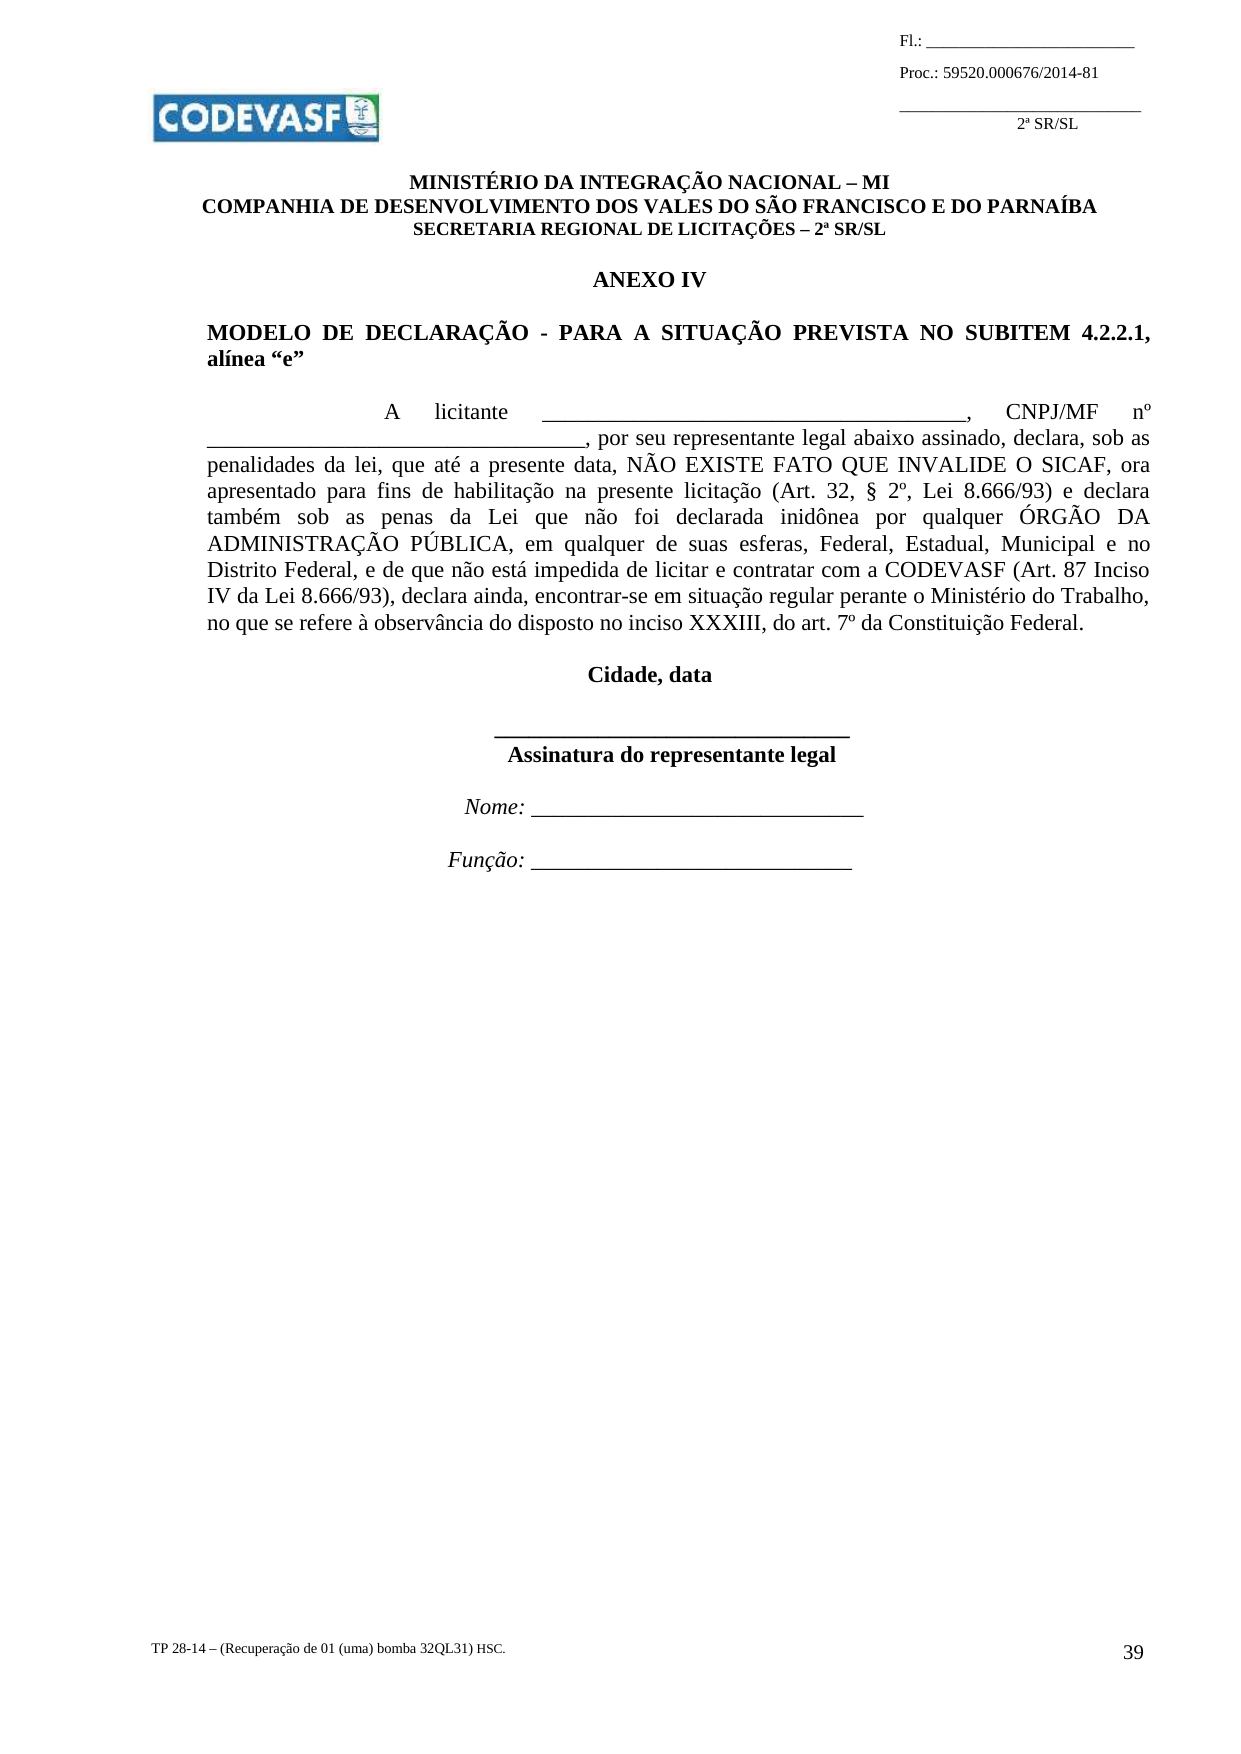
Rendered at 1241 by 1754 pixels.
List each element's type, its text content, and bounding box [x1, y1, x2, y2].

text Função: ____________________________ [148, 846, 1152, 872]
text Assinatura do representante legal [148, 741, 1152, 767]
text A licitante _____________________________________, CNPJ/MF nº _________________________________, por seu representante legal abaixo assinado, declara, sob as penalidades da lei, que até a presente data, NÃO EXISTE FATO QUE INVALIDE O SICAF, ora apresentado para fins de habilitação na presente licitação (Art. 32, § 2º, Lei 8.666/93) e declara também sob as penas da Lei que não foi declarada inidônea por qualquer ÓRGÃO DA ADMINISTRAÇÃO PÚBLICA, em qualquer de suas esferas, Federal, Estadual, Municipal e no Distrito Federal, e de que não está impedida de licitar e contratar com a CODEVASF (Art. 87 Inciso IV da Lei 8.666/93), declara ainda, encontrar-se em situação regular perante o Ministério do Trabalho, no que se refere à observância do disposto no inciso XXXIII, do art. 7º da Constituição Federal. [207, 398, 1152, 635]
picture [147, 88, 384, 147]
subtitle ANEXO IV [148, 266, 1152, 293]
subtitle Cidade, data [148, 662, 1152, 688]
text MODELO DE DECLARAÇÃO - PARA A SITUAÇÃO PREVISTA NO SUBITEM 4.2.2.1, alínea “e” [207, 319, 1152, 372]
text _______________________________ [148, 714, 1152, 741]
subtitle Nome: _____________________________ [148, 793, 1152, 820]
